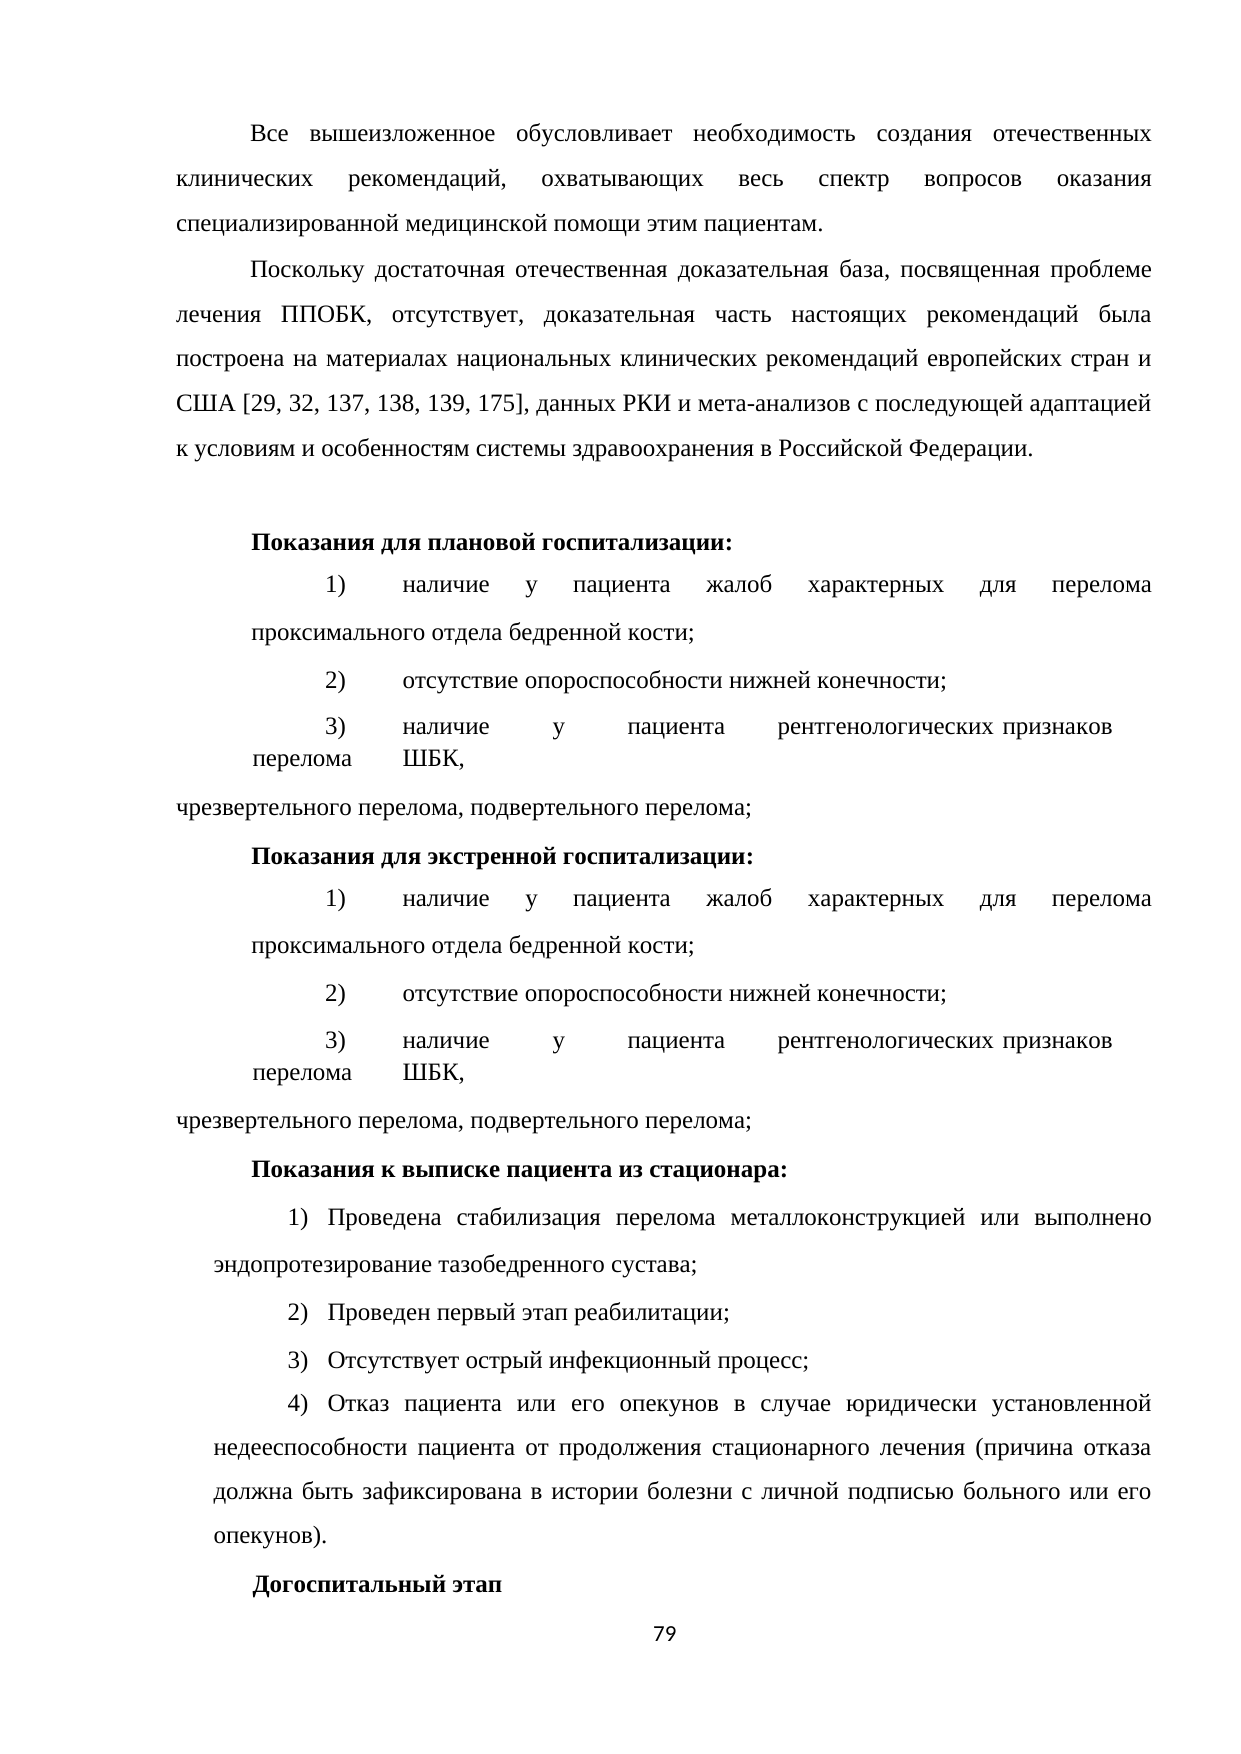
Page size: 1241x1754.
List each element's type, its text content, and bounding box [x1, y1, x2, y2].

text Поскольку достаточная отечественная доказательная база, посвященная проблеме лечения ППОБК, отсутствует, доказательная часть настоящих рекомендаций была построена на материалах национальных клинических рекомендаций европейских стран и США [29, 32, 137, 138, 139, 175], данных РКИ и мета-анализов с последующей адаптацией к условиям и особенностям системы здравоохранения в Российской Федерации. [176, 254, 1152, 462]
list Отказ пациента или его опекунов в случае юридически установленной недееспособности пациента от продолжения стационарного лечения (причина отказа должна быть зафиксирована в истории болезни с личной подписью больного или его опекунов). [213, 1388, 1152, 1549]
list наличие у пациента рентгенологических признаков перелома ШБК, [251, 1025, 1152, 1086]
list отсутствие опороспособности нижней конечности; [251, 978, 1152, 1007]
text чрезвертельного перелома, подвертельного перелома; [176, 1106, 1152, 1134]
text чрезвертельного перелома, подвертельного перелома; [176, 792, 1152, 821]
text Показания для плановой госпитализации: [251, 527, 1153, 556]
text Показания для экстренной госпитализации: [251, 841, 1153, 869]
list наличие у пациента жалоб характерных для перелома проксимального отдела бедренной кости; [251, 883, 1152, 959]
list Проведена стабилизация перелома металлоконструкцией или выполнено эндопротезирование тазобедренного сустава; [213, 1202, 1152, 1278]
list наличие у пациента жалоб характерных для перелома проксимального отдела бедренной кости; [251, 569, 1152, 646]
list наличие у пациента рентгенологических признаков перелома ШБК, [251, 711, 1152, 772]
text Показания к выписке пациента из стационара: [251, 1154, 1153, 1183]
text Догоспитальный этап [252, 1569, 1153, 1597]
list Отсутствует острый инфекционный процесс; [213, 1345, 1152, 1373]
list отсутствие опороспособности нижней конечности; [251, 665, 1152, 693]
list Проведен первый этап реабилитации; [213, 1297, 1152, 1326]
text Все вышеизложенное обусловливает необходимость создания отечественных клинических рекомендаций, охватывающих весь спектр вопросов оказания специализированной медицинской помощи этим пациентам. [176, 118, 1152, 237]
